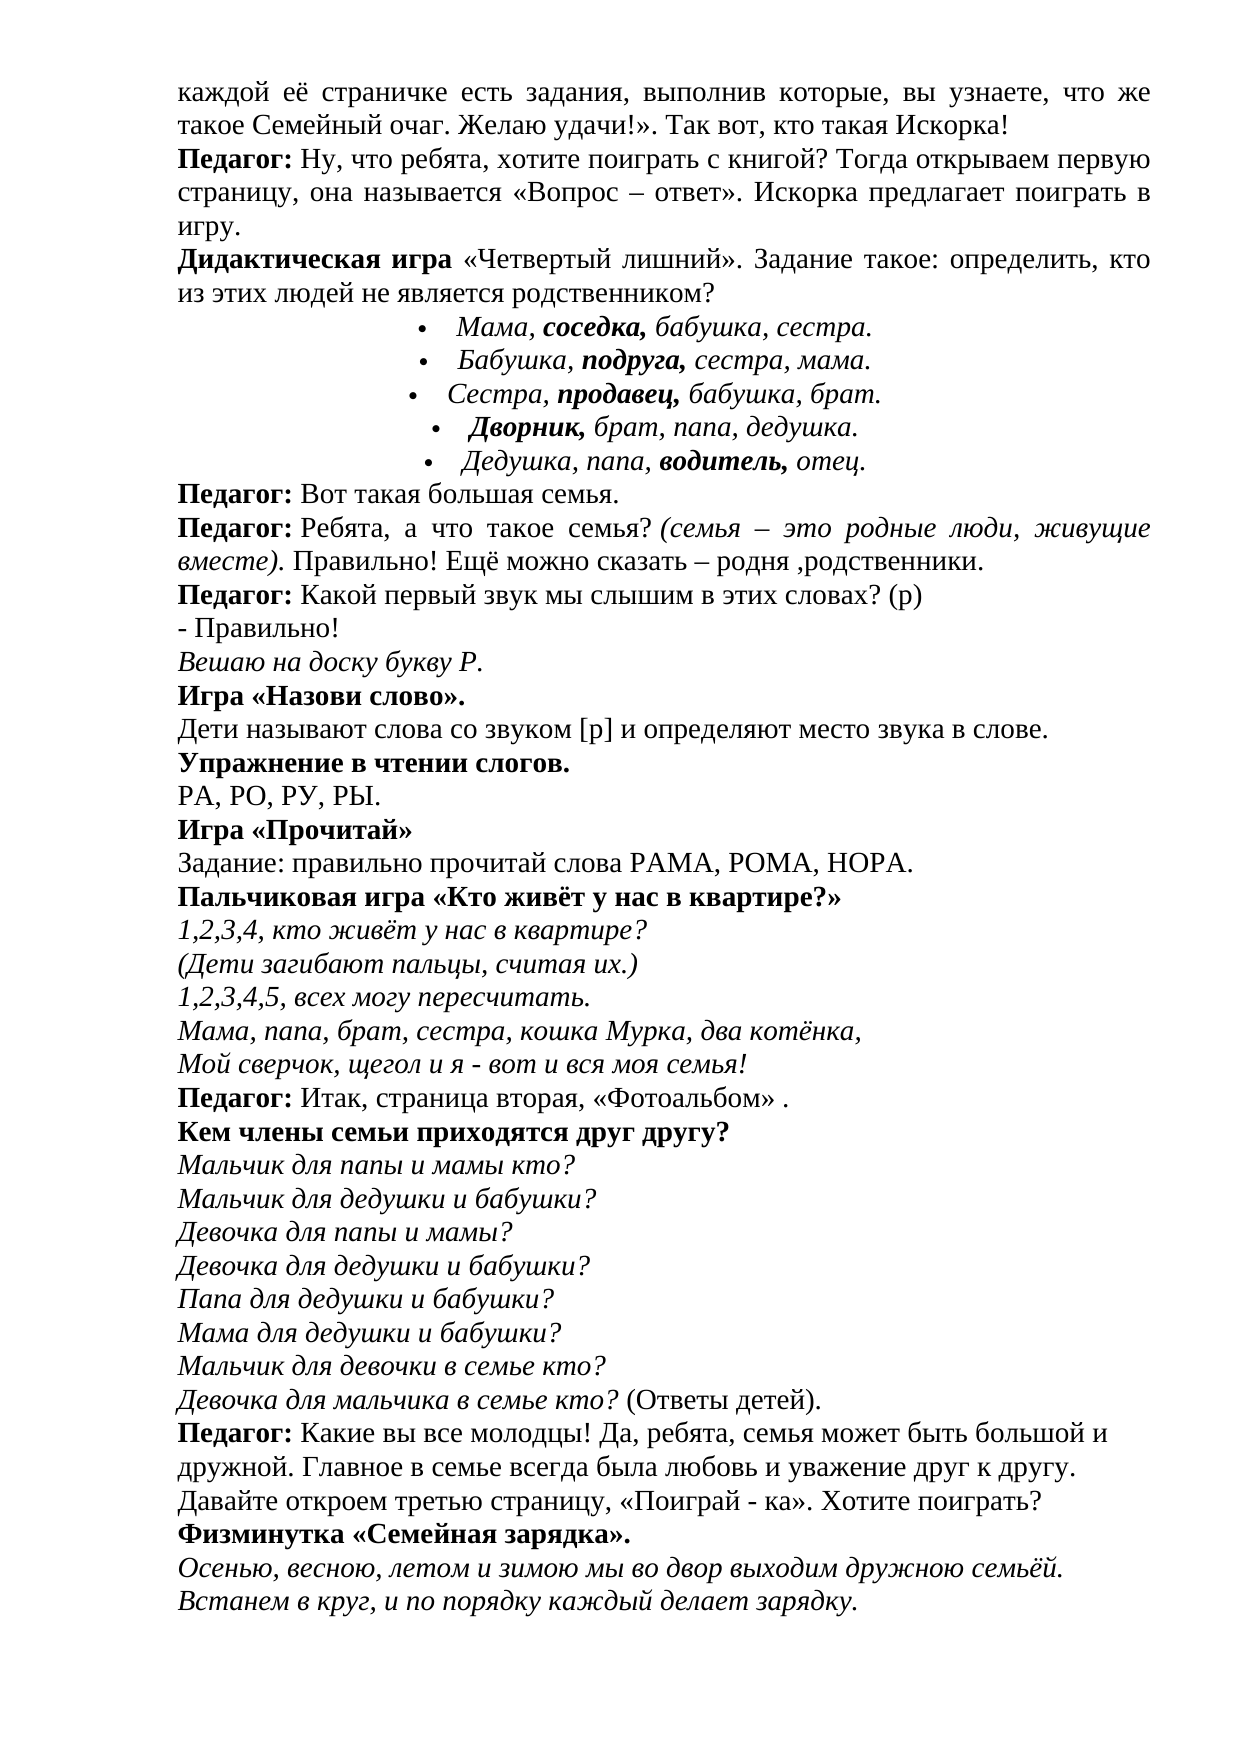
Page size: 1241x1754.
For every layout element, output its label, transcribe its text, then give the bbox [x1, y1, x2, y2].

text Кем члены семьи приходятся друг другу? [177, 1114, 1152, 1147]
text Мальчик для девочки в семье кто? [177, 1348, 1152, 1382]
text Педагог: Какие вы все молодцы! Да, ребята, семья может быть большой и дружной. Главное в семье всегда была любовь и уважение друг к другу. Давайте откроем третью страницу, «Поиграй - ка». Хотите поиграть? [177, 1416, 1152, 1516]
text - Правильно! [177, 611, 1152, 644]
text Игра «Назови слово». [177, 678, 1152, 711]
text Мальчик для дедушки и бабушки? [177, 1181, 1152, 1214]
text Упражнение в чтении слогов. [177, 745, 1152, 778]
text Физминутка «Семейная зарядка». [177, 1516, 1152, 1550]
text Дети называют слова со звуком [р] и определяют место звука в слове. [177, 711, 1152, 745]
text Дидактическая игра «Четвертый лишний». Задание такое: определить, кто из этих людей не является родственником? [177, 242, 1152, 309]
list Дедушка, папа, водитель, отец. [140, 443, 1152, 476]
text Задание: правильно прочитай слова РАМА, РОМА, НОРА. [177, 845, 1152, 879]
text Мама для дедушки и бабушки? [177, 1315, 1152, 1348]
text Девочка для папы и мамы? [177, 1214, 1152, 1248]
text Педагог: Какой первый звук мы слышим в этих словах? (р) [177, 577, 1152, 611]
text Вешаю на доску букву Р. [177, 644, 1152, 678]
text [177, 1550, 1152, 1617]
text РА, РО, РУ, РЫ. [177, 778, 1152, 812]
text Папа для дедушки и бабушки? [177, 1281, 1152, 1315]
list Дворник, брат, папа, дедушка. [140, 409, 1152, 443]
text Педагог: Вот такая большая семья. [177, 476, 1152, 510]
text Педагог: Ребята, а что такое семья? (семья – это родные люди, живущие вместе). Правильно! Ещё можно сказать – родня ,родственники. [177, 510, 1152, 577]
text Девочка для мальчика в семье кто? (Ответы детей). [177, 1382, 1152, 1416]
text (Дети загибают пальцы, считая их.) 1,2,3,4,5, всех могу пересчитать. Мама, папа, брат, сестра, кошка Мурка, два котёнка, Мой сверчок, щегол и я - вот и вся моя семья! [177, 946, 1152, 1080]
text Педагог: Итак, страница вторая, «Фотоальбом» . [177, 1080, 1152, 1114]
text Девочка для дедушки и бабушки? [177, 1248, 1152, 1281]
list Бабушка, подруга, сестра, мама. [140, 342, 1152, 376]
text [177, 74, 1152, 141]
list Мама, соседка, бабушка, сестра. [140, 309, 1152, 342]
list Сестра, продавец, бабушка, брат. [140, 376, 1152, 409]
text Мальчик для папы и мамы кто? [177, 1147, 1152, 1181]
text Пальчиковая игра «Кто живёт у нас в квартире?» 1,2,3,4, кто живёт у нас в квартире? [177, 879, 1152, 946]
text Игра «Прочитай» [177, 812, 1152, 845]
text Педагог: Ну, что ребята, хотите поиграть с книгой? Тогда открываем первую страницу, она называется «Вопрос – ответ». Искорка предлагает поиграть в игру. [177, 141, 1152, 242]
